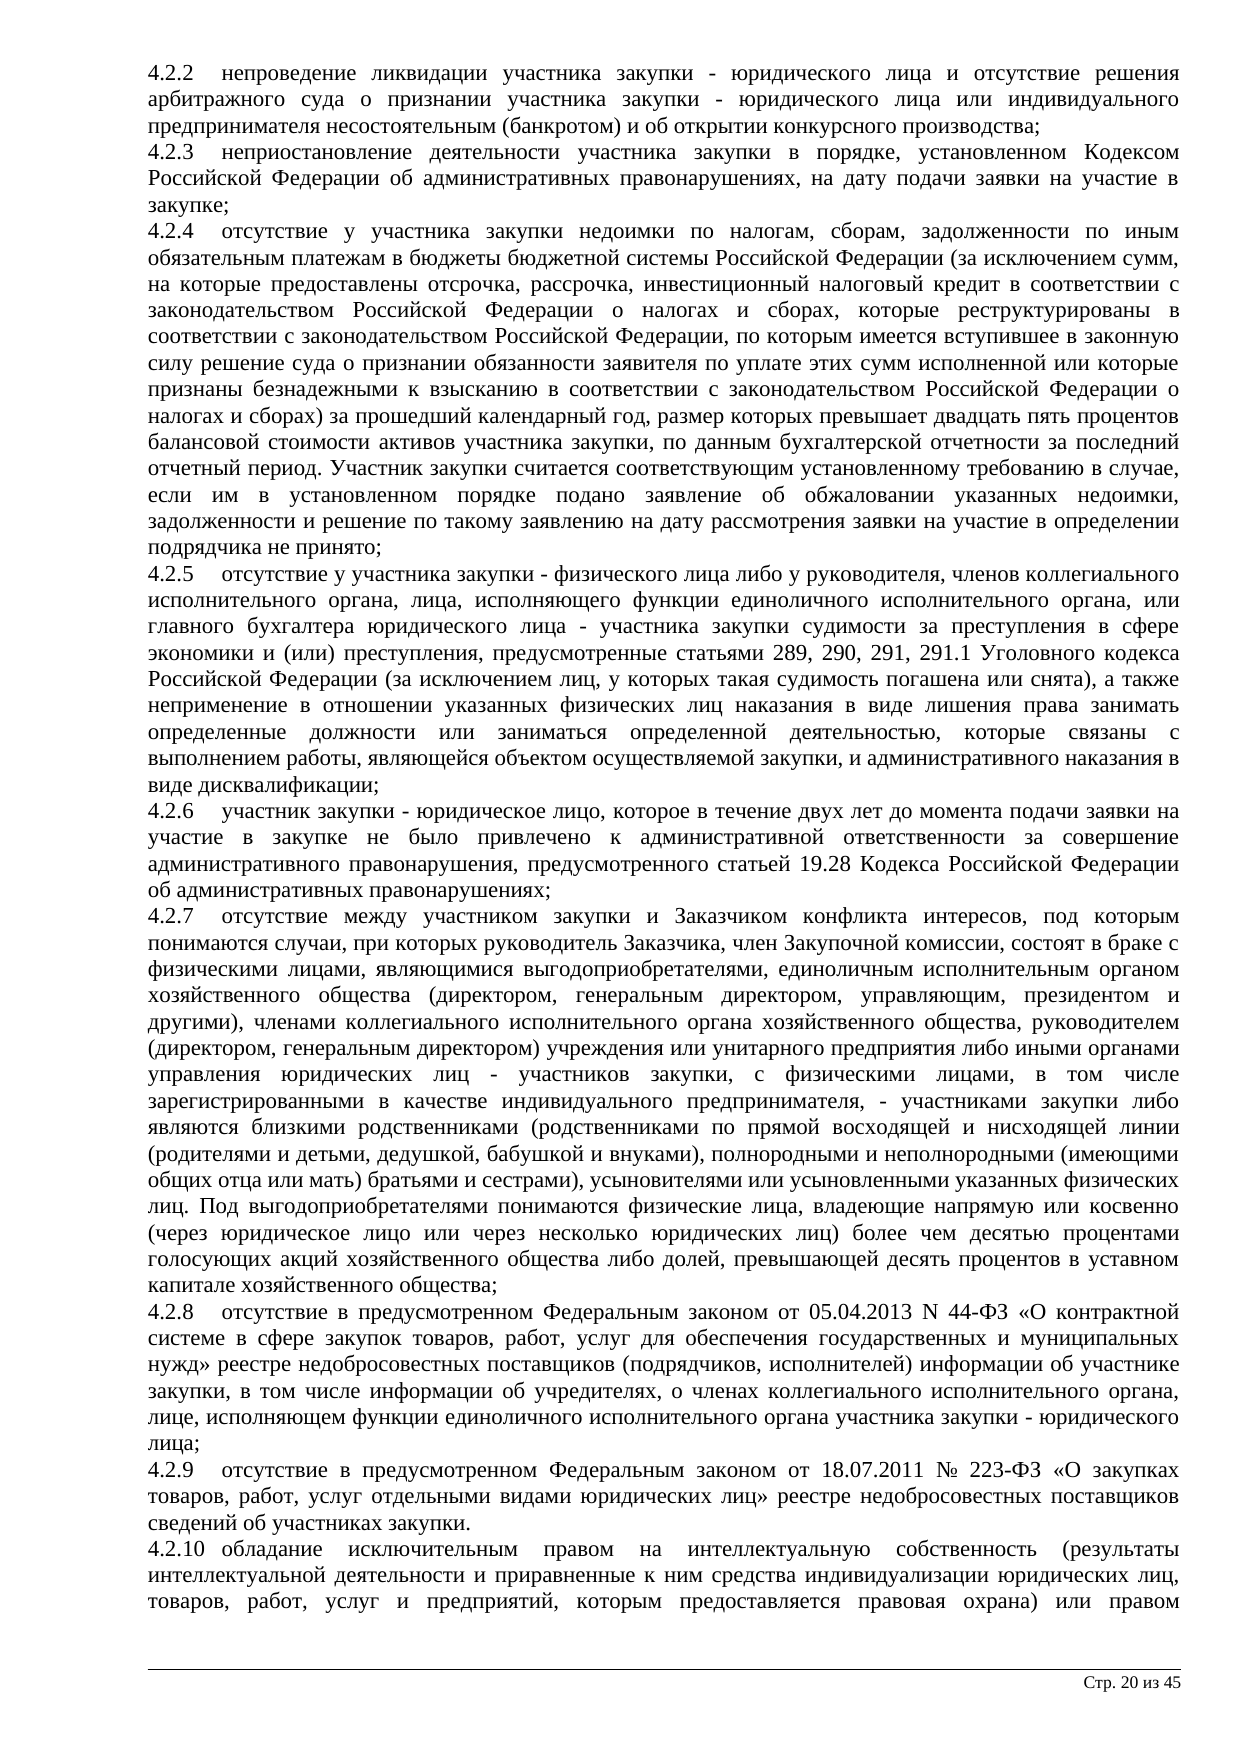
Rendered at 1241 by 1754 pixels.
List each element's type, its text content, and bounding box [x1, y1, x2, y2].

list непроведение ликвидации участника закупки - юридического лица и отсутствие решения арбитражного суда о признании участника закупки - юридического лица или индивидуального предпринимателя несостоятельным (банкротом) и об открытии конкурсного производства; [148, 59, 1181, 138]
list отсутствие у участника закупки - физического лица либо у руководителя, членов коллегиального исполнительного органа, лица, исполняющего функции единоличного исполнительного органа, или главного бухгалтера юридического лица - участника закупки судимости за преступления в сфере экономики и (или) преступления, предусмотренные статьями 289, 290, 291, 291.1 Уголовного кодекса Российской Федерации (за исключением лиц, у которых такая судимость погашена или снята), а также неприменение в отношении указанных физических лиц наказания в виде лишения права занимать определенные должности или заниматься определенной деятельностью, которые связаны с выполнением работы, являющейся объектом осуществляемой закупки, и административного наказания в виде дисквалификации; [148, 560, 1181, 797]
list отсутствие у участника закупки недоимки по налогам, сборам, задолженности по иным обязательным платежам в бюджеты бюджетной системы Российской Федерации (за исключением сумм, на которые предоставлены отсрочка, рассрочка, инвестиционный налоговый кредит в соответствии с законодательством Российской Федерации о налогах и сборах, которые реструктурированы в соответствии с законодательством Российской Федерации, по которым имеется вступившее в законную силу решение суда о признании обязанности заявителя по уплате этих сумм исполненной или которые признаны безнадежными к взысканию в соответствии с законодательством Российской Федерации о налогах и сборах) за прошедший календарный год, размер которых превышает двадцать пять процентов балансовой стоимости активов участника закупки, по данным бухгалтерской отчетности за последний отчетный период. Участник закупки считается соответствующим установленному требованию в случае, если им в установленном порядке подано заявление об обжаловании указанных недоимки, задолженности и решение по такому заявлению на дату рассмотрения заявки на участие в определении подрядчика не принято; [148, 217, 1181, 560]
list отсутствие между участником закупки и Заказчиком конфликта интересов, под которым понимаются случаи, при которых руководитель Заказчика, член Закупочной комиссии, состоят в браке с физическими лицами, являющимися выгодоприобретателями, единоличным исполнительным органом хозяйственного общества (директором, генеральным директором, управляющим, президентом и другими), членами коллегиального исполнительного органа хозяйственного общества, руководителем (директором, генеральным директором) учреждения или унитарного предприятия либо иными органами управления юридических лиц - участников закупки, с физическими лицами, в том числе зарегистрированными в качестве индивидуального предпринимателя, - участниками закупки либо являются близкими родственниками (родственниками по прямой восходящей и нисходящей линии (родителями и детьми, дедушкой, бабушкой и внуками), полнородными и неполнородными (имеющими общих отца или мать) братьями и сестрами), усыновителями или усыновленными указанных физических лиц. Под выгодоприобретателями понимаются физические лица, владеющие напрямую или косвенно (через юридическое лицо или через несколько юридических лиц) более чем десятью процентами голосующих акций хозяйственного общества либо долей, превышающей десять процентов в уставном капитале хозяйственного общества; [148, 902, 1181, 1298]
list участник закупки - юридическое лицо, которое в течение двух лет до момента подачи заявки на участие в закупке не было привлечено к административной ответственности за совершение административного правонарушения, предусмотренного статьей 19.28 Кодекса Российской Федерации об административных правонарушениях; [148, 797, 1181, 902]
list отсутствие в предусмотренном Федеральным законом от 18.07.2011 № 223-ФЗ «О закупках товаров, работ, услуг отдельными видами юридических лиц» реестре недобросовестных поставщиков сведений об участниках закупки. [148, 1456, 1181, 1535]
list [148, 1535, 1181, 1614]
list отсутствие в предусмотренном Федеральным законом от 05.04.2013 N 44-ФЗ «О контрактной системе в сфере закупок товаров, работ, услуг для обеспечения государственных и муниципальных нужд» реестре недобросовестных поставщиков (подрядчиков, исполнителей) информации об участнике закупки, в том числе информации об учредителях, о членах коллегиального исполнительного органа, лице, исполняющем функции единоличного исполнительного органа участника закупки - юридического лица; [148, 1298, 1181, 1456]
list неприостановление деятельности участника закупки в порядке, установленном Кодексом Российской Федерации об административных правонарушениях, на дату подачи заявки на участие в закупке; [148, 138, 1181, 217]
